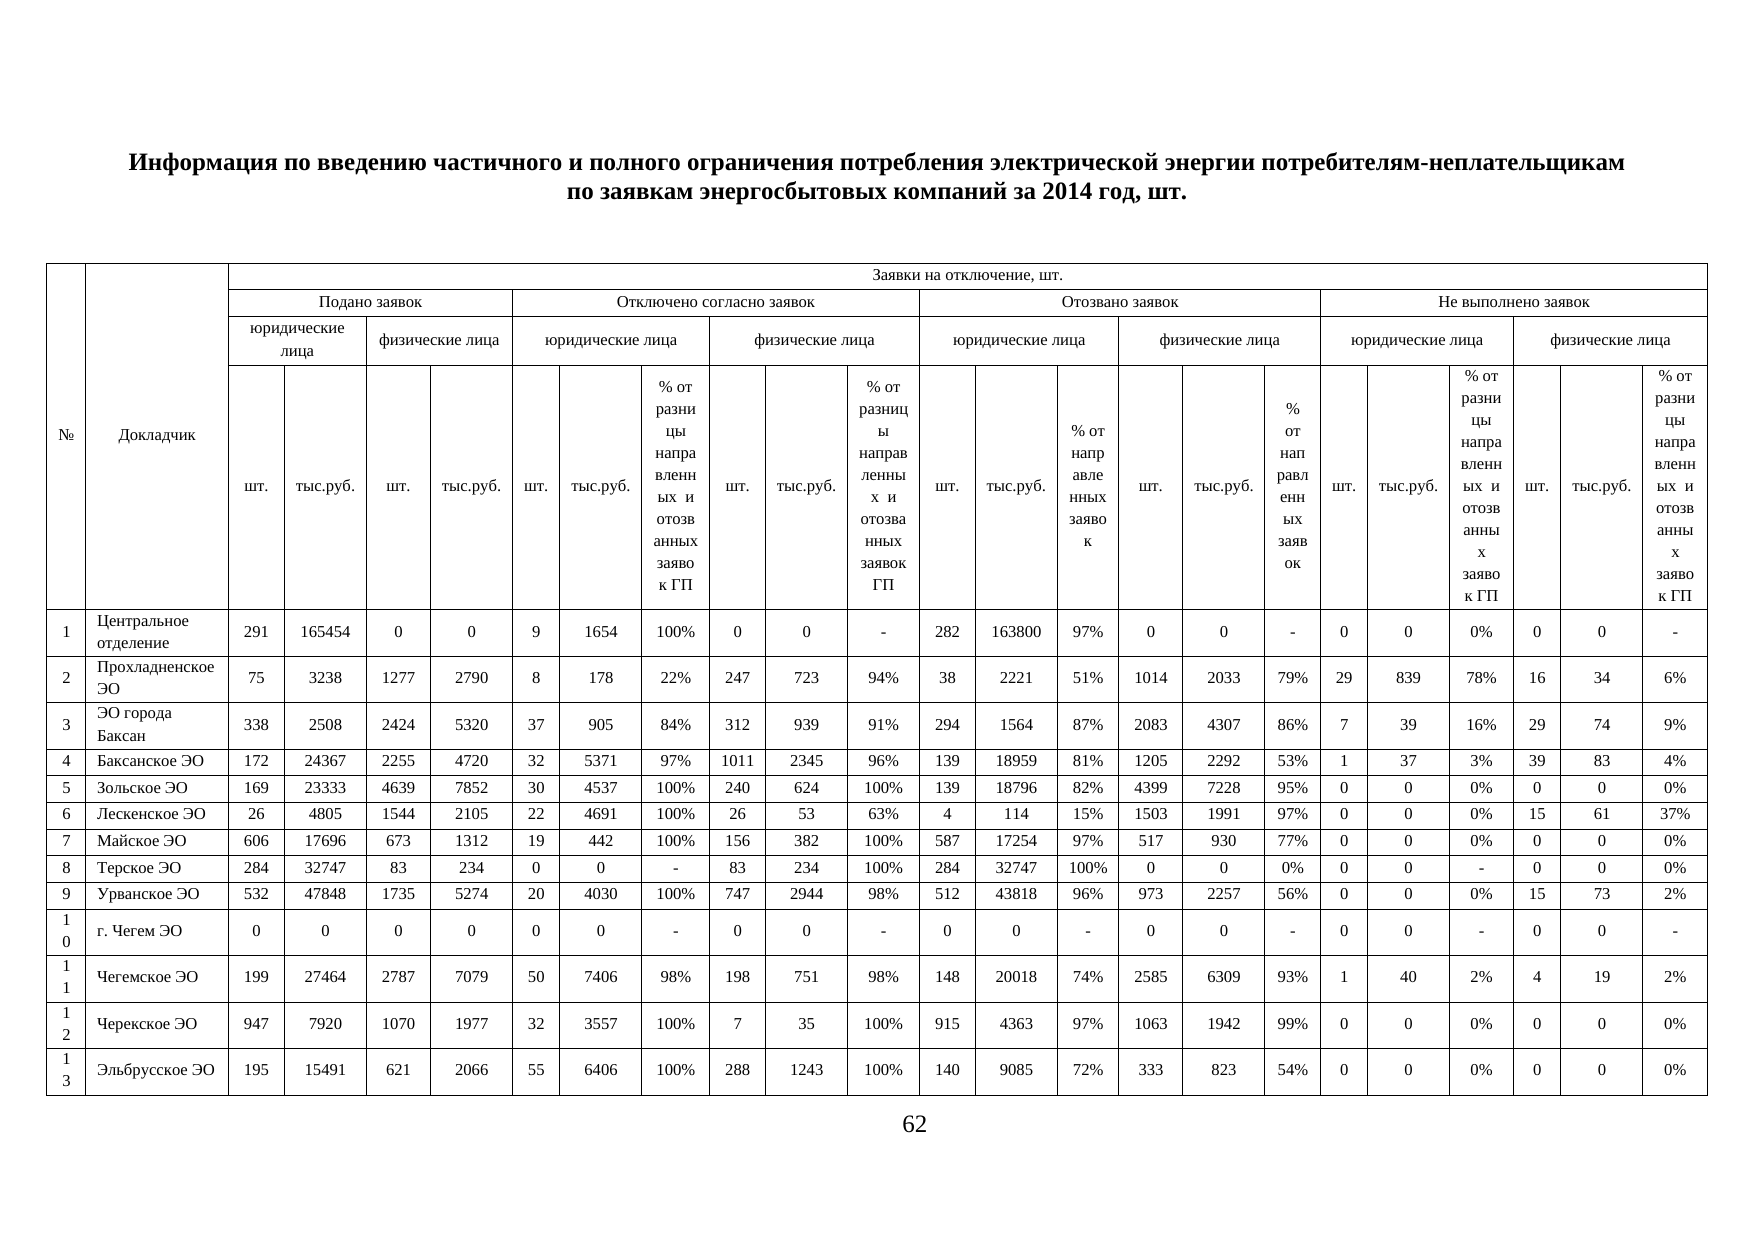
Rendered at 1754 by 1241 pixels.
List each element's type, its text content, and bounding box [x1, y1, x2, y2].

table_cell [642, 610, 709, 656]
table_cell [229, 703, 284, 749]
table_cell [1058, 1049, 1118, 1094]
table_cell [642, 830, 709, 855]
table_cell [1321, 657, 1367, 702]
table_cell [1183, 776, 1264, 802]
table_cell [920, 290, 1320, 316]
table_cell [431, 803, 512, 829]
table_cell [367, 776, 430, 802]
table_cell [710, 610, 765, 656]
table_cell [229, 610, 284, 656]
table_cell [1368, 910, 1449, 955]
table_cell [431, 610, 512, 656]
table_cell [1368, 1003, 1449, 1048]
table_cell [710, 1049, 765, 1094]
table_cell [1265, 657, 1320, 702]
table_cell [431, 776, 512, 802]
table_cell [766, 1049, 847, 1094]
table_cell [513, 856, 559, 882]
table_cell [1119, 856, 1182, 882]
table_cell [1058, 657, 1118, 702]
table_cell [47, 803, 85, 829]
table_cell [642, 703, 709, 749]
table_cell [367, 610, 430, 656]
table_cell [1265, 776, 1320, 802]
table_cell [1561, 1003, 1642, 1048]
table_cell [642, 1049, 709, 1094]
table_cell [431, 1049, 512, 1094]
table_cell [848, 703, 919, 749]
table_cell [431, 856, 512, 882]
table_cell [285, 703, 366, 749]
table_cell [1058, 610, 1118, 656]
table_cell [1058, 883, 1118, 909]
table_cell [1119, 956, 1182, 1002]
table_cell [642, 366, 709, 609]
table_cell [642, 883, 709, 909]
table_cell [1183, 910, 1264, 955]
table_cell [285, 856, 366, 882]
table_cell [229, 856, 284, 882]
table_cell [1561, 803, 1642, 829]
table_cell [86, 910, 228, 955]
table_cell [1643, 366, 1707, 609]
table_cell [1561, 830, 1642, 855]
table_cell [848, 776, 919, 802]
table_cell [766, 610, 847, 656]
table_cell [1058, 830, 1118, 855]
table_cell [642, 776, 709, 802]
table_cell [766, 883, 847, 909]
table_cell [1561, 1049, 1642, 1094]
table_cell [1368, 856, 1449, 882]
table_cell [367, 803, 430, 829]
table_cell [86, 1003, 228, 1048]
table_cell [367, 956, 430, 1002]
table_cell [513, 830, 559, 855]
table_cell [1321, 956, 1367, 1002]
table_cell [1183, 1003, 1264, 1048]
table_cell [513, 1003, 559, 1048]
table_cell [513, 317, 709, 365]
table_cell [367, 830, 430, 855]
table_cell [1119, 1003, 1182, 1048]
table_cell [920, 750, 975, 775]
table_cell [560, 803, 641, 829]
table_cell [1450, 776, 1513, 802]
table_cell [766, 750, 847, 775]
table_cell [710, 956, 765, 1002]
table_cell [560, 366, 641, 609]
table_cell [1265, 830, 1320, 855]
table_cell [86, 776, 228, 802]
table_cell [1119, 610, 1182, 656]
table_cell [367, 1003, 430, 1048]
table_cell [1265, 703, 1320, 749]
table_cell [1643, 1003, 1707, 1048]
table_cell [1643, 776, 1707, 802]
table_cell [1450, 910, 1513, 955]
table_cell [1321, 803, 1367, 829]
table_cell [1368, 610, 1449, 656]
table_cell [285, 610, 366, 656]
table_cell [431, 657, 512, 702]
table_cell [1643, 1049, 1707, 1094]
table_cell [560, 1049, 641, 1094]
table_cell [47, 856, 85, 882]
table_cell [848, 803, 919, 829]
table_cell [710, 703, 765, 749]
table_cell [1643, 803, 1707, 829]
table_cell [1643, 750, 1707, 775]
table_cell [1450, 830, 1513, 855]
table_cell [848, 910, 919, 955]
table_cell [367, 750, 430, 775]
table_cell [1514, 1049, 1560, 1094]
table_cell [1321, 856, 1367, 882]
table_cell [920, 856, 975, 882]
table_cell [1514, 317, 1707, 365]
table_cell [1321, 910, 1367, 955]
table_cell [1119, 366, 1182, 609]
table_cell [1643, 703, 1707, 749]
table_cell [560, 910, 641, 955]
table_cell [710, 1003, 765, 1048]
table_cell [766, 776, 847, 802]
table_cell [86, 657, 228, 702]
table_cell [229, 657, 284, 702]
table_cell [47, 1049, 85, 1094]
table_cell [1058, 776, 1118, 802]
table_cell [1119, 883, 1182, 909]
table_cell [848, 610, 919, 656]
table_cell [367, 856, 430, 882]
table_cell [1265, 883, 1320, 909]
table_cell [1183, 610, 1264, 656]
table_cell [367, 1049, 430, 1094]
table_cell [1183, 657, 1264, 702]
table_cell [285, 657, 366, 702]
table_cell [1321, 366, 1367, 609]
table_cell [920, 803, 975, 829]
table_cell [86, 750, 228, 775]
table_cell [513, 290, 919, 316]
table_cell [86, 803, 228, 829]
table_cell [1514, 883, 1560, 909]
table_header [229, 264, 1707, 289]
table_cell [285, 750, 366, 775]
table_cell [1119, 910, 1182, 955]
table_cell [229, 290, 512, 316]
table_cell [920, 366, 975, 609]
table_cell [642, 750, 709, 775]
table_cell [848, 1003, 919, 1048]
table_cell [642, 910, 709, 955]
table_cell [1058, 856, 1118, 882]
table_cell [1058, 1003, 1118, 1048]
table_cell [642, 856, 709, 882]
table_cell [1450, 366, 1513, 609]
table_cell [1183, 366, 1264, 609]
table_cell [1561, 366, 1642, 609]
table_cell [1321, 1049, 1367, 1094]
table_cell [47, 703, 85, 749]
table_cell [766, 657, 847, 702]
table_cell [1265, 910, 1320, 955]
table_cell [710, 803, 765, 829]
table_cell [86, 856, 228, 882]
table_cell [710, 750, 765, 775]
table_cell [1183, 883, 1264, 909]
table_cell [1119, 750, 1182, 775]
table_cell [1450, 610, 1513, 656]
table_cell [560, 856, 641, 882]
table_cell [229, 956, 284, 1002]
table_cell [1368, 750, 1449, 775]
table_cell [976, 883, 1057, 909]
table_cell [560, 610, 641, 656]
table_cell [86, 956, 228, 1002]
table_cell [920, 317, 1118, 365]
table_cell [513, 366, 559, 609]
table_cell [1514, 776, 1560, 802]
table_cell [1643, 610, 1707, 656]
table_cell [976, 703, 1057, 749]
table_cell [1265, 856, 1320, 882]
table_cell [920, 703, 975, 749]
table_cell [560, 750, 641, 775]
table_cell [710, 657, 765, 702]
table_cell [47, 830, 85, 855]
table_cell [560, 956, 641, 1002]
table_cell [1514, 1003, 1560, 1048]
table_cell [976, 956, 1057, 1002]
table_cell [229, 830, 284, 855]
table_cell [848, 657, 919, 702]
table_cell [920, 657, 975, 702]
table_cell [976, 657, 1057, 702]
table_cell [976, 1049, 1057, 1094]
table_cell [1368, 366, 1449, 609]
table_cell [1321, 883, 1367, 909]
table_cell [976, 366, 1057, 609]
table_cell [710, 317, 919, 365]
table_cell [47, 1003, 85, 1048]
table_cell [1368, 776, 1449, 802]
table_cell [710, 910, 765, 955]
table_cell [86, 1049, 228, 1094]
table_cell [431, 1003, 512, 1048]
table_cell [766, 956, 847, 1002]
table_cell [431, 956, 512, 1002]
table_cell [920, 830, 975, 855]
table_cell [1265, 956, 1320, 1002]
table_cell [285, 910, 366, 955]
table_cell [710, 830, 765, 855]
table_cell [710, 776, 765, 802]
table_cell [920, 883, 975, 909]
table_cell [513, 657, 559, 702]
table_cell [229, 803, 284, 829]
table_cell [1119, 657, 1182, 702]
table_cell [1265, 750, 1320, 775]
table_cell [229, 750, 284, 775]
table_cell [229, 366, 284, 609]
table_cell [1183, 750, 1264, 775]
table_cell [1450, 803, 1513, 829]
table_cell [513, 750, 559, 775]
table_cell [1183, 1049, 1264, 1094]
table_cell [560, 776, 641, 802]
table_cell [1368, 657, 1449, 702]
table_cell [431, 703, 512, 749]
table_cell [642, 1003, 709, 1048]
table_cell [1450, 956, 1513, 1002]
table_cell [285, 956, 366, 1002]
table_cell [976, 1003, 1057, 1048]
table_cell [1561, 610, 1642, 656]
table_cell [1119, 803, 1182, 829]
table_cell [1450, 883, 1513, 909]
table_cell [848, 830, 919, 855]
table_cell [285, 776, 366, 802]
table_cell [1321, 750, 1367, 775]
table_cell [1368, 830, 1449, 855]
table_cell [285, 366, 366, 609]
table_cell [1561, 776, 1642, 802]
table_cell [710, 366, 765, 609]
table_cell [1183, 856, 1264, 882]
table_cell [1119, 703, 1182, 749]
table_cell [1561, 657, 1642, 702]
text Информация по введению частичного и полного ограничения потребления электрической энергии потребителям-неплательщикам по заявкам энергосбытовых компаний за 2014 год, шт. [118, 147, 1636, 205]
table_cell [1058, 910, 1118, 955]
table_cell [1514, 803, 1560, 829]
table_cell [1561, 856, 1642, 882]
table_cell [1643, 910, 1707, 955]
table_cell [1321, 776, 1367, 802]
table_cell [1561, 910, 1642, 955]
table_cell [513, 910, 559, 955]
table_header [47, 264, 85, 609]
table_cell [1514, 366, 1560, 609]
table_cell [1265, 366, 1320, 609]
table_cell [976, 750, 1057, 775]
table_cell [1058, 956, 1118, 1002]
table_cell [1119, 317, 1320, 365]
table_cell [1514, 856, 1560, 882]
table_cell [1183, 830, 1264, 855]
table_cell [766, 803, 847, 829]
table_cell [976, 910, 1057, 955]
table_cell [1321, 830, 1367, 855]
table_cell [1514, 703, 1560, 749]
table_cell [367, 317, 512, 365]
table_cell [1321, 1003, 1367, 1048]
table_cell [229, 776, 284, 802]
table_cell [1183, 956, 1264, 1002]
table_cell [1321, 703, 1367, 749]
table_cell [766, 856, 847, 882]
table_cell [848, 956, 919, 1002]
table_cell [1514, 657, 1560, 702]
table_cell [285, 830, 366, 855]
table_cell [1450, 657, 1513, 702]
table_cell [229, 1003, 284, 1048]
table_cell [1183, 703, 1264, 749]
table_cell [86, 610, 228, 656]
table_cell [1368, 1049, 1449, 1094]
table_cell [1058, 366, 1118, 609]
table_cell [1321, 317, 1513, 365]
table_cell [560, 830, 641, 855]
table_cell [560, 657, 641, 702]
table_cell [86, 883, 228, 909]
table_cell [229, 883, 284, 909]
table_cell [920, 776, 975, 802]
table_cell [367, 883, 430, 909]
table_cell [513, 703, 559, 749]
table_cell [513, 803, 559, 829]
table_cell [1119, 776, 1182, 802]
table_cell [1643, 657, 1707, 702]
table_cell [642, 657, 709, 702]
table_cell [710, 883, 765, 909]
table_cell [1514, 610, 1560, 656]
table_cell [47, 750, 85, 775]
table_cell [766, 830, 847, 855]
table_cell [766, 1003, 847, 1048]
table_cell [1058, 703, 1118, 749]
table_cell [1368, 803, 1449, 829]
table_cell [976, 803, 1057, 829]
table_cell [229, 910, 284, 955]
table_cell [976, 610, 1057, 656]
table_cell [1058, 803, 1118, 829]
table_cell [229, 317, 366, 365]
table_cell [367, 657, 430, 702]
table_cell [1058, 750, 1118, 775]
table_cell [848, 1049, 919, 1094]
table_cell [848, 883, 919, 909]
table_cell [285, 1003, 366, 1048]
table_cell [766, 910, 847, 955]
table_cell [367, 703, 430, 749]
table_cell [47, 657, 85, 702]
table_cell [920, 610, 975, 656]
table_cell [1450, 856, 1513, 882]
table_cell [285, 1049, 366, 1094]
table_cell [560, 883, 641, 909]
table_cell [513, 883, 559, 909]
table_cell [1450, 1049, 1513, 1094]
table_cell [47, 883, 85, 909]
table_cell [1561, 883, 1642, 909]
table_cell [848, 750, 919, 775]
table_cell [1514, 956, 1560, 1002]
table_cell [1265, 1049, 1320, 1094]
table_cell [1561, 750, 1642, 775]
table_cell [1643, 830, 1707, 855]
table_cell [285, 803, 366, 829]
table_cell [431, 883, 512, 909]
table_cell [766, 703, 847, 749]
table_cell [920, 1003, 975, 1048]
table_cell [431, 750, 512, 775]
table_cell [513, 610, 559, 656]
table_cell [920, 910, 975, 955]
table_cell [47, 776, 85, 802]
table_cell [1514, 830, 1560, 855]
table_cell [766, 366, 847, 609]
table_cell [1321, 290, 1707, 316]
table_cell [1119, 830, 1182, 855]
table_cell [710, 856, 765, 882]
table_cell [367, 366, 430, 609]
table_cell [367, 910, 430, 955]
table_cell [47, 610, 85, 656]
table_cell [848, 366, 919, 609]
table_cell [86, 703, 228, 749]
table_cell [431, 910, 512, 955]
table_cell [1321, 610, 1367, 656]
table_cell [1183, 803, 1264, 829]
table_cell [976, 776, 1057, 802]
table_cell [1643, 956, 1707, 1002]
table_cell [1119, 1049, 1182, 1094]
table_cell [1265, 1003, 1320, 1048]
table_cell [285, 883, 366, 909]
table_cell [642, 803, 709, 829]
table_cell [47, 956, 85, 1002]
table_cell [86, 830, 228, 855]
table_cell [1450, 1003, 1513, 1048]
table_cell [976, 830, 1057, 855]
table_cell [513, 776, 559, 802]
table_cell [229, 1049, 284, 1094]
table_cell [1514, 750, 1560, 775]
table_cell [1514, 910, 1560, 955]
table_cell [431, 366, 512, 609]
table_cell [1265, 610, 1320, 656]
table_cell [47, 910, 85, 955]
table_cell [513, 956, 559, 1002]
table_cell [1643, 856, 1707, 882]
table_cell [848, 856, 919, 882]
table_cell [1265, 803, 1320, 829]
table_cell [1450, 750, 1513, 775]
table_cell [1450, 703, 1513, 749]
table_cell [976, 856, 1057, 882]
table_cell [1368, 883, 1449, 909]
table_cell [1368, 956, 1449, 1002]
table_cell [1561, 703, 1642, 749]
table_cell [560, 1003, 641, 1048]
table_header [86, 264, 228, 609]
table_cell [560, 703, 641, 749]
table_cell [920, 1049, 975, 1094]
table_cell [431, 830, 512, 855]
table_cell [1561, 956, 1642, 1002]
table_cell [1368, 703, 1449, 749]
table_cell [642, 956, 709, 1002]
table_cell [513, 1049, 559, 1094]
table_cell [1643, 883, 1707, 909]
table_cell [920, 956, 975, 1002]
